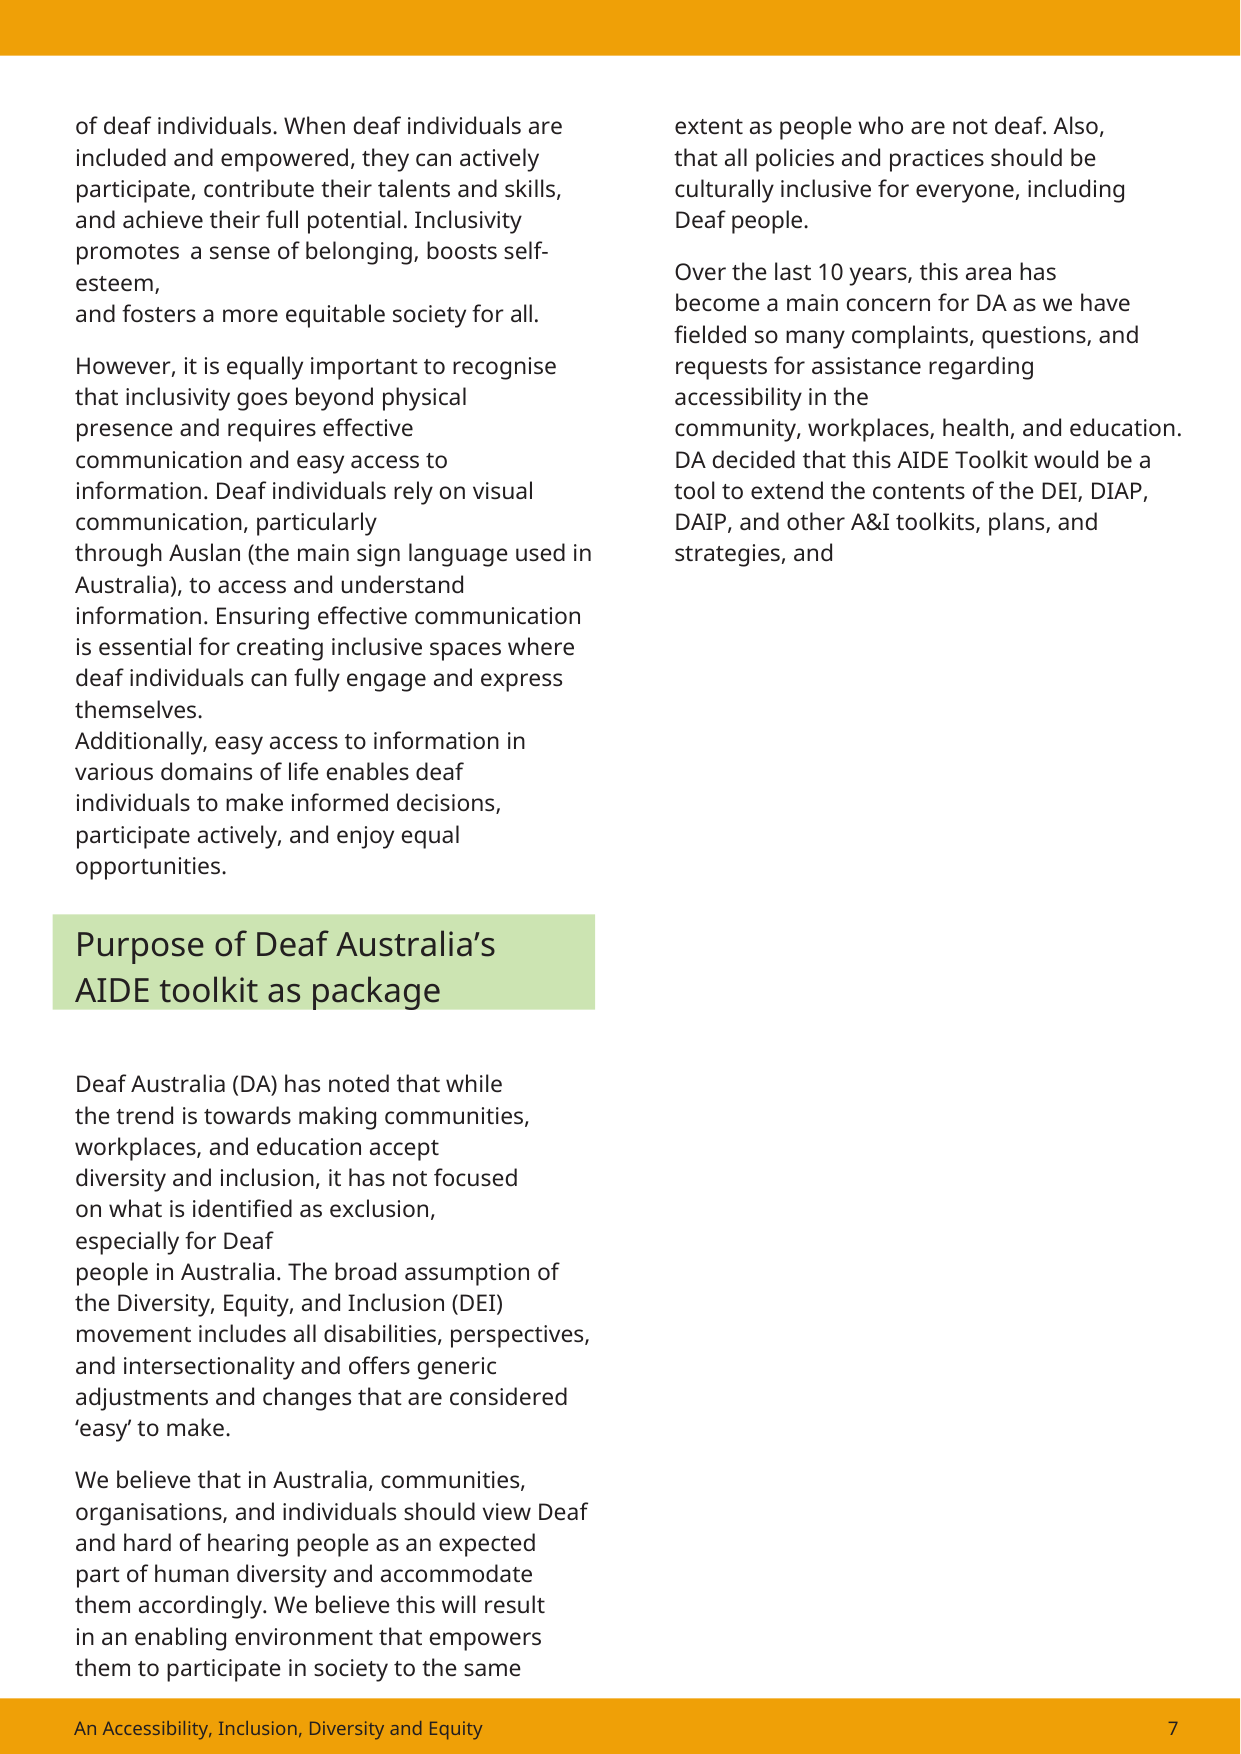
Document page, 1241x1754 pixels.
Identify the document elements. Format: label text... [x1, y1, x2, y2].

text through Auslan (the main sign language used in Australia), to access and understand information. Ensuring effective communication is essential for creating inclusive spaces where deaf individuals can fully engage and express themselves. [75, 537, 595, 725]
text community, workplaces, health, and education. DA decided that this AIDE Toolkit would be a tool to extend the contents of the DEI, DIAP, DAIP, and other A&I toolkits, plans, and strategies, and [674, 412, 1190, 568]
text Deaf Australia (DA) has noted that while the trend is towards making communities, workplaces, and education accept diversity and inclusion, it has not focused on what is identified as exclusion, especially for Deaf [75, 1068, 531, 1256]
text and fosters a more equitable society for all. [75, 298, 595, 329]
text However, it is equally important to recognise that inclusivity goes beyond physical presence and requires effective communication and easy access to information. Deaf individuals rely on visual communication, particularly [75, 350, 568, 537]
text of deaf individuals. When deaf individuals are included and empowered, they can actively participate, contribute their talents and skills, and achieve their full potential. Inclusivity promotes a sense of belonging, boosts self-esteem, [75, 110, 593, 298]
text people in Australia. The broad assumption of the Diversity, Equity, and Inclusion (DEI) movement includes all disabilities, perspectives, and intersectionality and offers generic adjustments and changes that are considered ‘easy’ to make. [75, 1256, 595, 1443]
text We believe that in Australia, communities, organisations, and individuals should view Deaf and hard of hearing people as an expected [75, 1464, 595, 1558]
text Additionally, easy access to information in various domains of life enables deaf individuals to make informed decisions, participate actively, and enjoy equal opportunities. [75, 725, 579, 881]
text Over the last 10 years, this area has become a main concern for DA as we have fielded so many complaints, questions, and requests for assistance regarding accessibility in the [674, 256, 1143, 412]
text part of human diversity and accommodate them accordingly. We believe this will result in an enabling environment that empowers them to participate in society to the same extent as people who are not deaf. Also, that all policies and practices should be culturally inclusive for everyone, including Deaf people. [674, 110, 1154, 235]
text part of human diversity and accommodate them accordingly. We believe this will result in an enabling environment that empowers them to participate in society to the same extent as people who are not deaf. Also, that all policies and practices should be culturally inclusive for everyone, including Deaf people. [75, 1558, 559, 1683]
